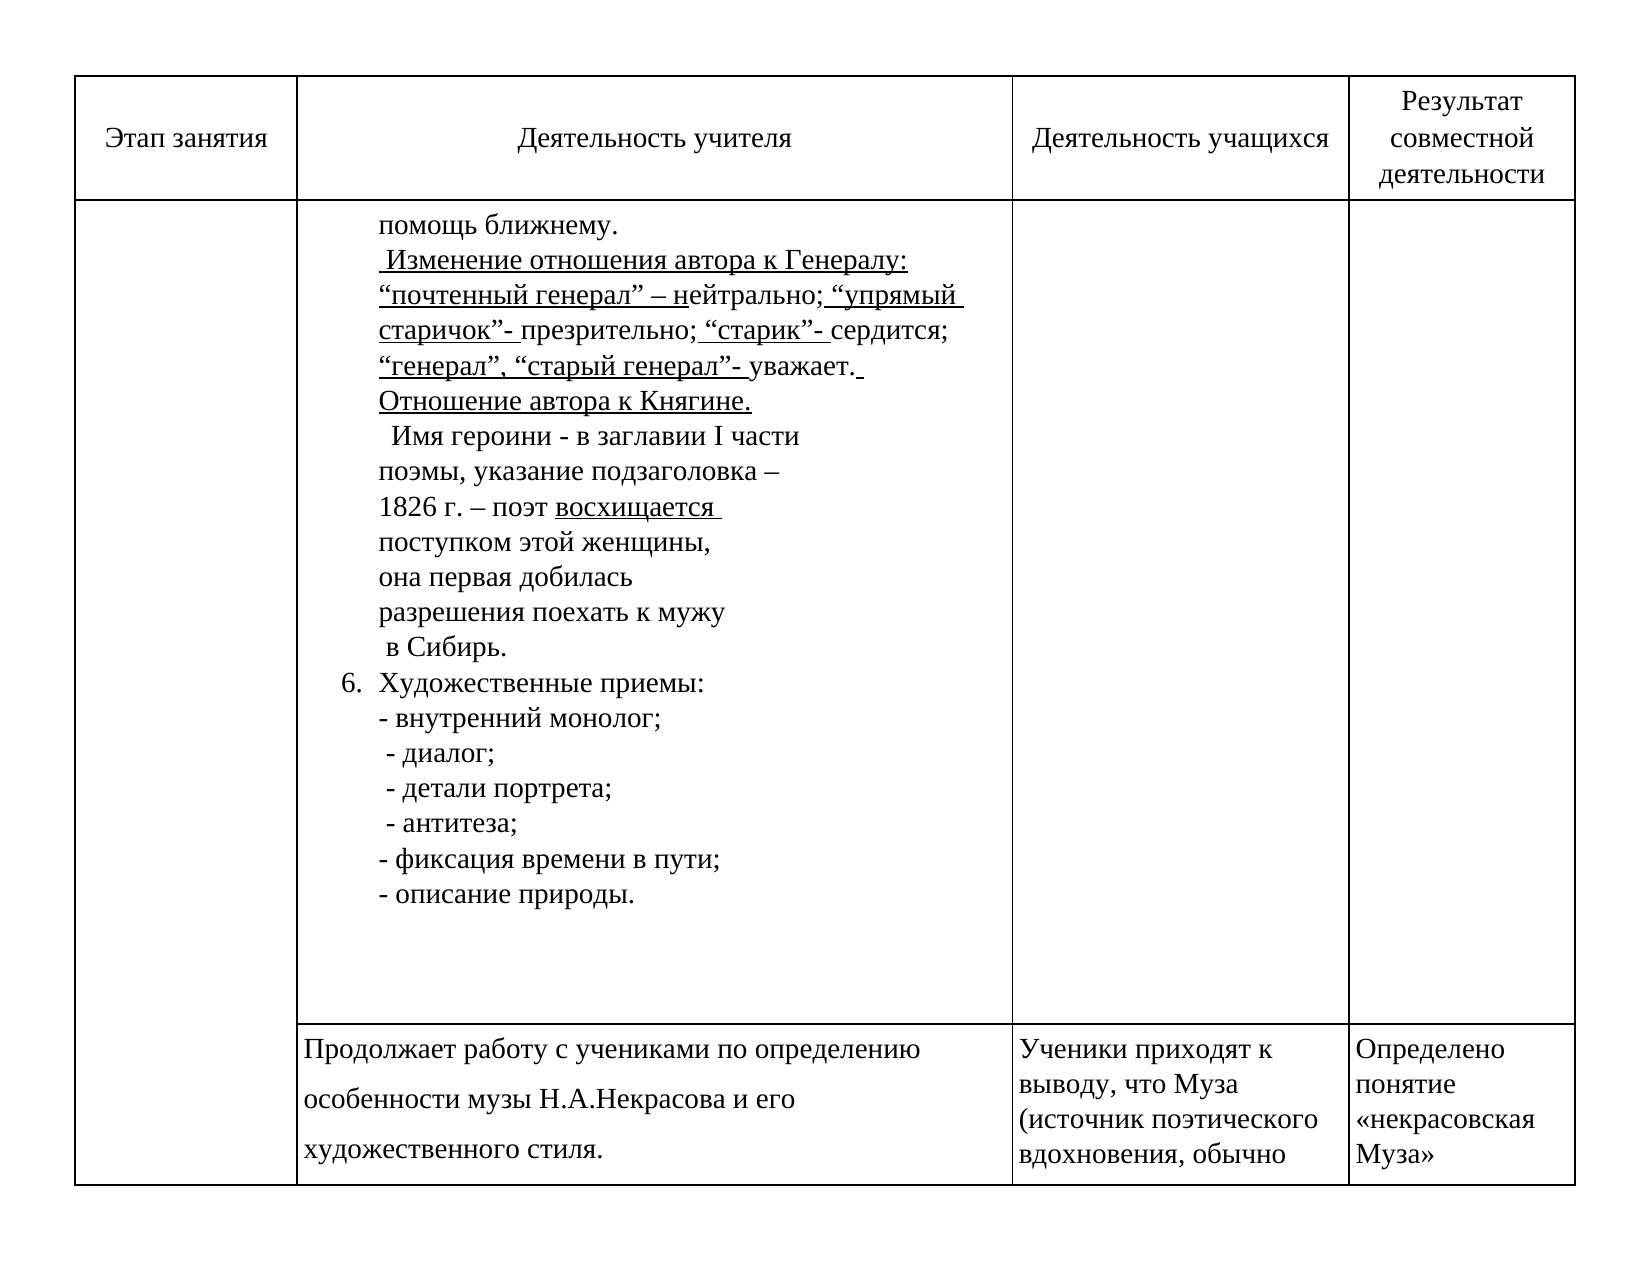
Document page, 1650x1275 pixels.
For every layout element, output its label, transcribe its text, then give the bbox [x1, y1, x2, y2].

table_header Этап занятия [76, 77, 296, 199]
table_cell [298, 1025, 1012, 1184]
table_header Результат совместной деятельности [1350, 77, 1574, 199]
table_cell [76, 201, 296, 1184]
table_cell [1013, 201, 1348, 1023]
table_cell Определено понятие «некрасовская Муза» [1350, 1025, 1574, 1184]
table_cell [298, 201, 1012, 1023]
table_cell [1013, 1025, 1348, 1184]
table_header Деятельность учителя [298, 77, 1012, 199]
table_header Деятельность учащихся [1013, 77, 1348, 199]
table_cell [1350, 201, 1574, 1023]
